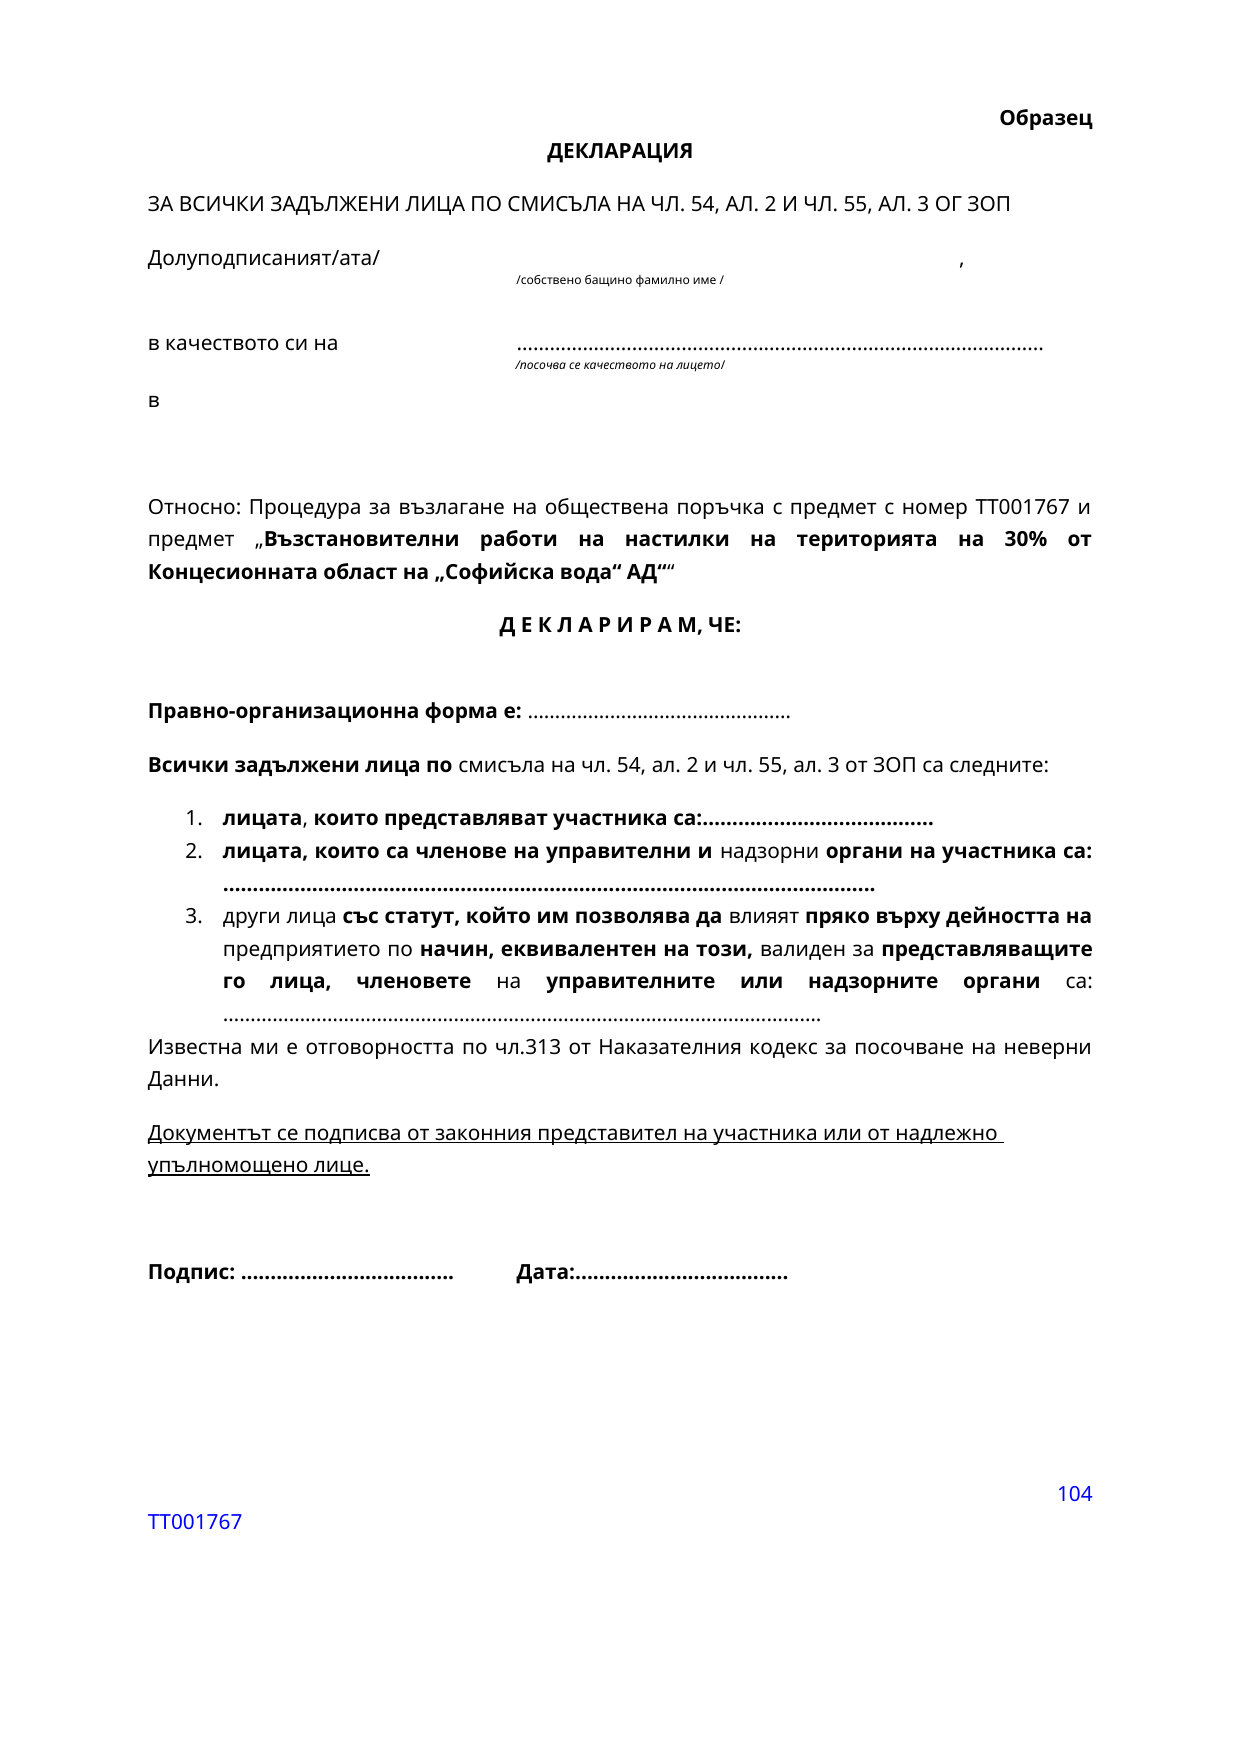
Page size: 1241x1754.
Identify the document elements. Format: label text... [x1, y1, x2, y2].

text Относно: Процедура за възлагане на обществена поръчка с предмет с номер ТТ001767 и предмет „Възстановителни работи на настилки на територията на 30% от Концесионната област на „Софийска вода“ АД““ [148, 492, 1092, 586]
list други лица със статут, който им позволява да влияят пряко върху дейността на предприятието по начин, еквивалентен на този, валиден за представляващите го лица, членовете на управителните или надзорните органи са: ………………………………………………………………………………………………. [185, 901, 1092, 1028]
text Правно-организационна форма е: ………………………………………… [148, 697, 1092, 725]
text /посочва се качеството на лицето/ [148, 357, 1092, 385]
text Долуподписаният/ата/ , [148, 243, 1092, 271]
text Известна ми е отговорността по чл.313 от Наказателния кодекс за посочване на неверни Данни. [148, 1032, 1092, 1093]
text ДЕКЛАРАЦИЯ [148, 136, 1092, 164]
text Подпис: .................................... Дата:.................................... [148, 1257, 1092, 1286]
text в [148, 385, 1092, 413]
list лицата, които представляват участника са:………………………………… [185, 803, 1092, 832]
text Д Е К Л А Р И Р А М, ЧЕ: [148, 611, 1092, 639]
text /собствено бащино фамилно име / [148, 271, 1092, 300]
list лицата, които са членове на управителни и надзорни органи на участника са:……………………………………………………………………………………………….. [185, 836, 1092, 897]
text в качеството си на …………………………………………………………………………………... [148, 328, 1092, 357]
text ЗА ВСИЧКИ ЗАДЪЛЖЕНИ ЛИЦА ПО СМИСЪЛА НА ЧЛ. 54, АЛ. 2 И ЧЛ. 55, АЛ. 3 ОГ ЗОП [148, 189, 1092, 218]
text Образец [148, 103, 1092, 132]
text Всички задължени лица по смисъла на чл. 54, ал. 2 и чл. 55, ал. 3 от ЗОП са следните: [148, 750, 1092, 778]
text Документът се подписва от законния представител на участника или от надлежно упълномощено лице. [148, 1118, 1092, 1179]
